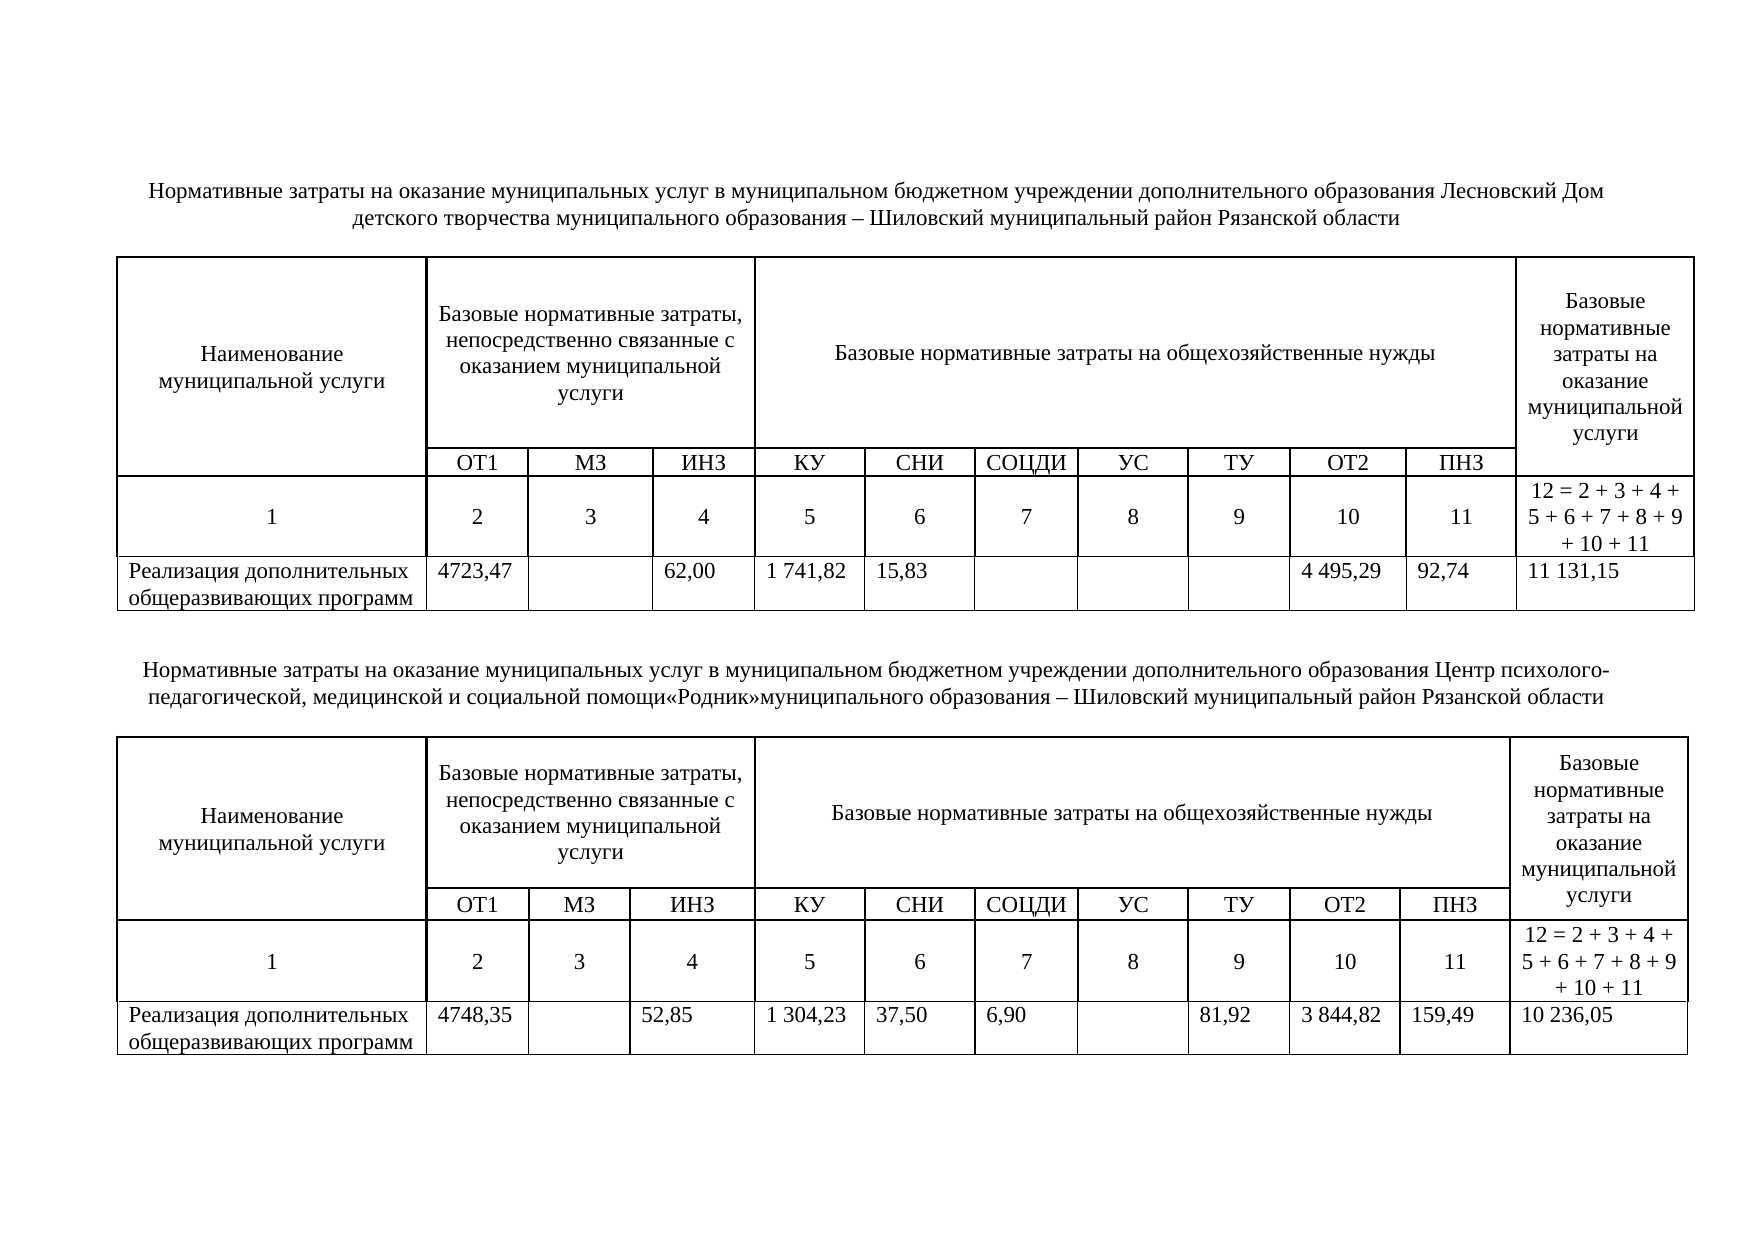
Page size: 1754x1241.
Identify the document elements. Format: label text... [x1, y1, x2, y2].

table_header Базовые нормативные затраты на общехозяйственные нужды [756, 258, 1515, 447]
table_header Базовые нормативные затраты на оказание муниципальной услуги [1517, 258, 1693, 475]
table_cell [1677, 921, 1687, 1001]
table_cell 9 [1189, 921, 1289, 1001]
table_cell 159,49 [1401, 1002, 1509, 1054]
table_header Базовые нормативные затраты на общехозяйственные нужды [756, 738, 1509, 887]
table_header Базовые нормативные затраты на оказание муниципальной услуги [1511, 738, 1687, 919]
table_cell [529, 557, 652, 610]
table_cell 7 [976, 921, 1077, 1001]
table_cell 8 [1079, 477, 1187, 556]
table_cell 11 131,15 [1517, 557, 1694, 610]
table_cell МЗ [530, 889, 629, 919]
table_header Наименование муниципальной услуги [118, 738, 425, 919]
table_cell ОТ2 [1291, 889, 1399, 919]
table_cell 1 [118, 477, 425, 556]
table_cell 5 [756, 477, 864, 556]
table_cell ОТ1 [428, 889, 528, 919]
table_header Базовые нормативные затраты, непосредственно связанные с оказанием муниципальной услуги [428, 258, 754, 447]
table_cell 2 [428, 921, 528, 1001]
table_cell 62,00 [653, 557, 754, 610]
table_cell 4 [631, 921, 754, 1001]
table_cell 3 [529, 477, 652, 556]
table_cell 6 [866, 477, 974, 556]
table_cell 81,92 [1189, 1002, 1289, 1054]
table_cell 92,74 [1407, 557, 1516, 610]
table_cell 52,85 [631, 1002, 754, 1054]
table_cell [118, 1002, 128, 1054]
table_cell 4748,35 [427, 1002, 528, 1054]
table_cell СОЦДИ [976, 889, 1077, 919]
table_header Базовые нормативные затраты, непосредственно связанные с оказанием муниципальной услуги [428, 738, 754, 887]
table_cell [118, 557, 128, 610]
table_cell УС [1079, 889, 1187, 919]
table_cell 15,83 [865, 557, 974, 610]
table_cell 10 [1291, 477, 1405, 556]
table_cell 1 741,82 [755, 557, 864, 610]
table_cell СНИ [866, 889, 974, 919]
table_cell 2 [428, 477, 527, 556]
table_cell [975, 557, 1077, 610]
table_cell 10 [1291, 921, 1399, 1001]
table_cell 3 [530, 921, 629, 1001]
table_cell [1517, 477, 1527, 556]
table_cell 4 [654, 477, 754, 556]
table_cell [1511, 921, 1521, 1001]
table_cell [529, 1002, 629, 1054]
table_cell 4723,47 [427, 557, 528, 610]
table_cell 9 [1189, 477, 1289, 556]
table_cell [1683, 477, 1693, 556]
table_cell [1078, 1002, 1188, 1054]
text Нормативные затраты на оказание муниципальных услуг в муниципальном бюджетном учреждении дополнительного образования Центр психолого-педагогической, медицинской и социальной помощи«Родник»муниципального образования – Шиловский муниципальный район Рязанской области [118, 657, 1636, 709]
table_cell 8 [1079, 921, 1187, 1001]
table_cell ТУ [1189, 889, 1289, 919]
text Нормативные затраты на оказание муниципальных услуг в муниципальном бюджетном учреждении дополнительного образования Лесновский Дом детского творчества муниципального образования – Шиловский муниципальный район Рязанской области [118, 177, 1636, 230]
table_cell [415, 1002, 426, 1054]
table_cell 11 [1401, 921, 1509, 1001]
table_cell 1 304,23 [755, 1002, 864, 1054]
table_cell КУ [756, 889, 864, 919]
table_cell 3 844,82 [1290, 1002, 1399, 1054]
table_cell 7 [976, 477, 1077, 556]
table_cell 1 [118, 921, 425, 1001]
table_cell 4 495,29 [1290, 557, 1406, 610]
table_cell [1078, 557, 1188, 610]
table_cell [1189, 557, 1289, 610]
table_cell 11 [1407, 477, 1515, 556]
table_cell 37,50 [865, 1002, 974, 1054]
table_cell ПНЗ [1401, 889, 1509, 919]
table_cell 10 236,05 [1511, 1001, 1687, 1054]
table_header Наименование муниципальной услуги [118, 258, 425, 475]
table_cell 6,90 [976, 1002, 1077, 1054]
table_cell 6 [866, 921, 974, 1001]
table_cell ИНЗ [631, 889, 754, 919]
table_cell 5 [756, 921, 864, 1001]
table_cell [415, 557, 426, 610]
